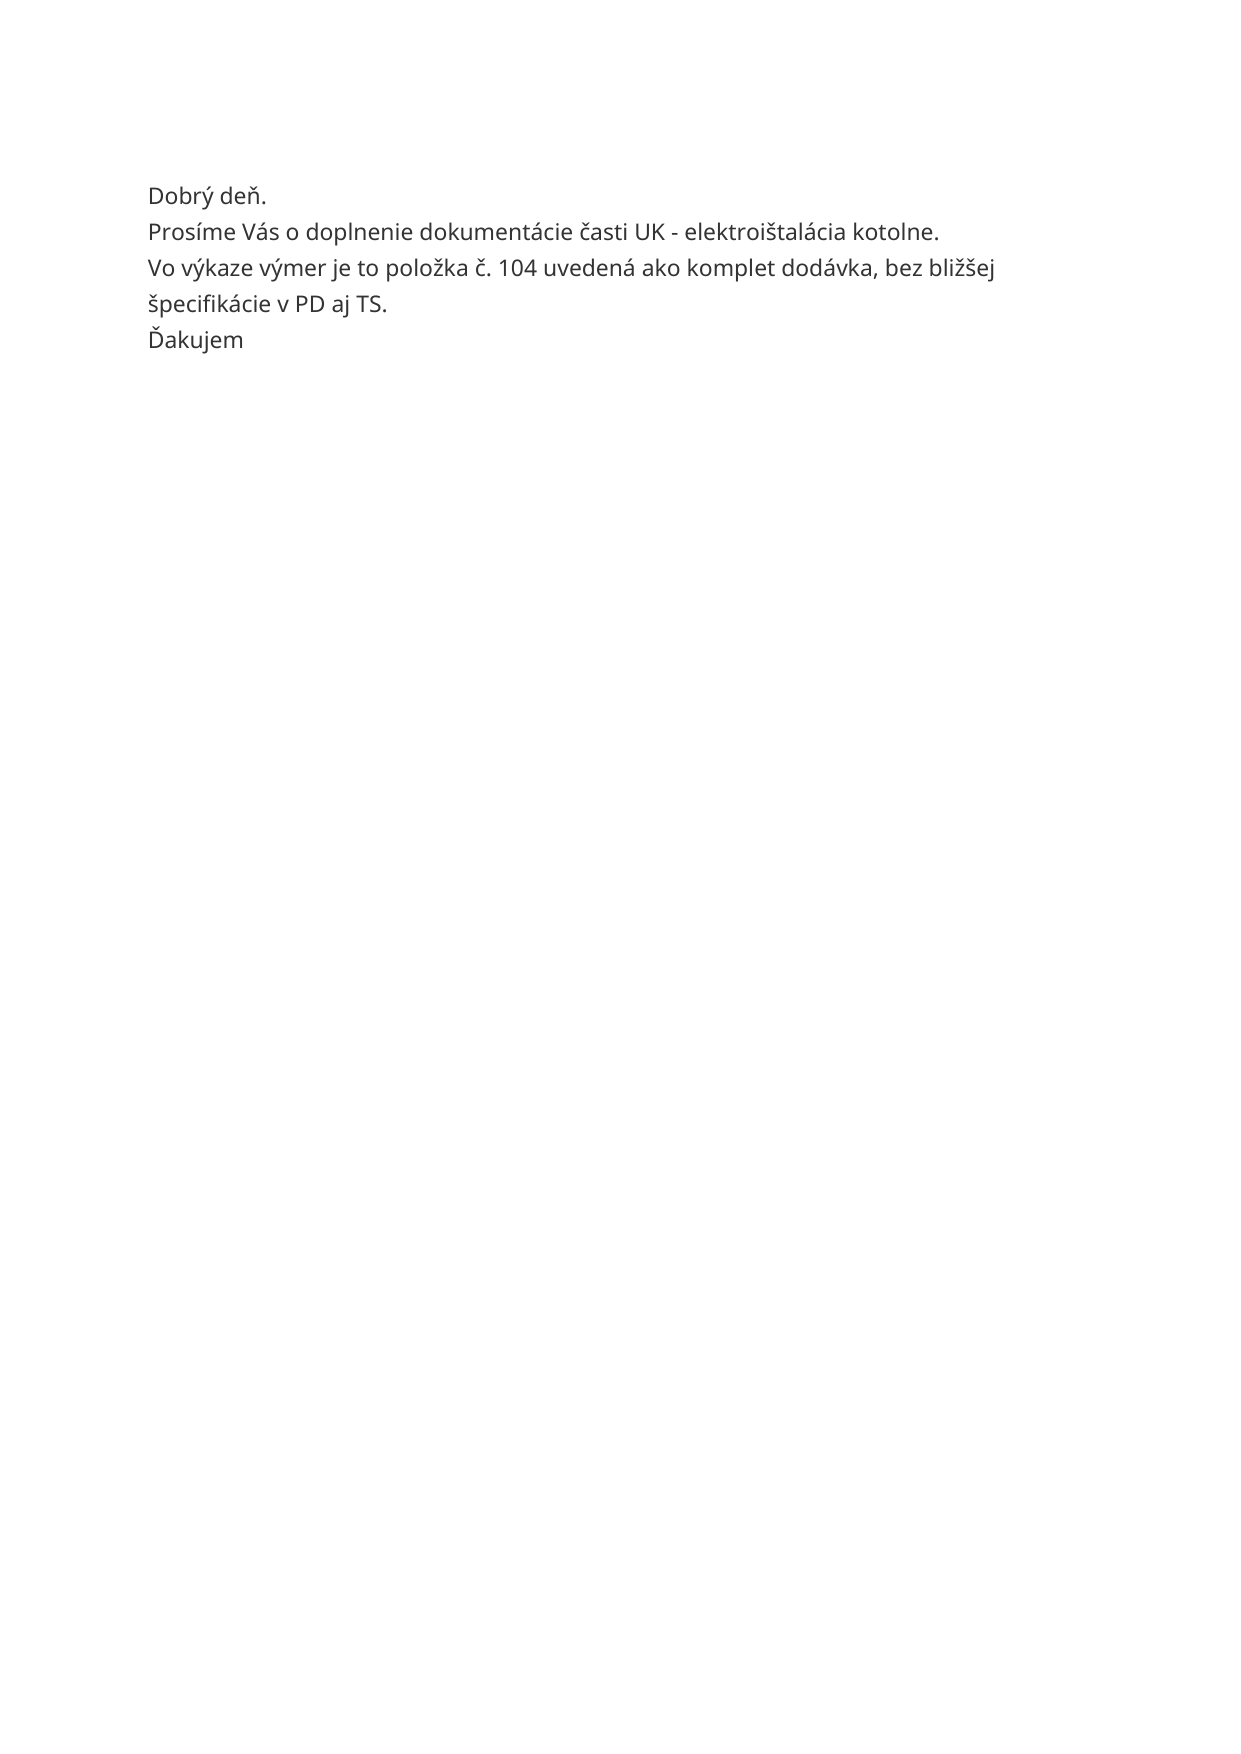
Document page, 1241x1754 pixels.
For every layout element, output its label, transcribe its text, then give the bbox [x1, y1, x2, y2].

text Dobrý deň. Prosíme Vás o doplnenie dokumentácie časti UK - elektroištalácia kotolne. Vo výkaze výmer je to položka č. 104 uvedená ako komplet dodávka, bez bližšej špecifikácie v PD aj TS. Ďakujem [148, 148, 1093, 355]
